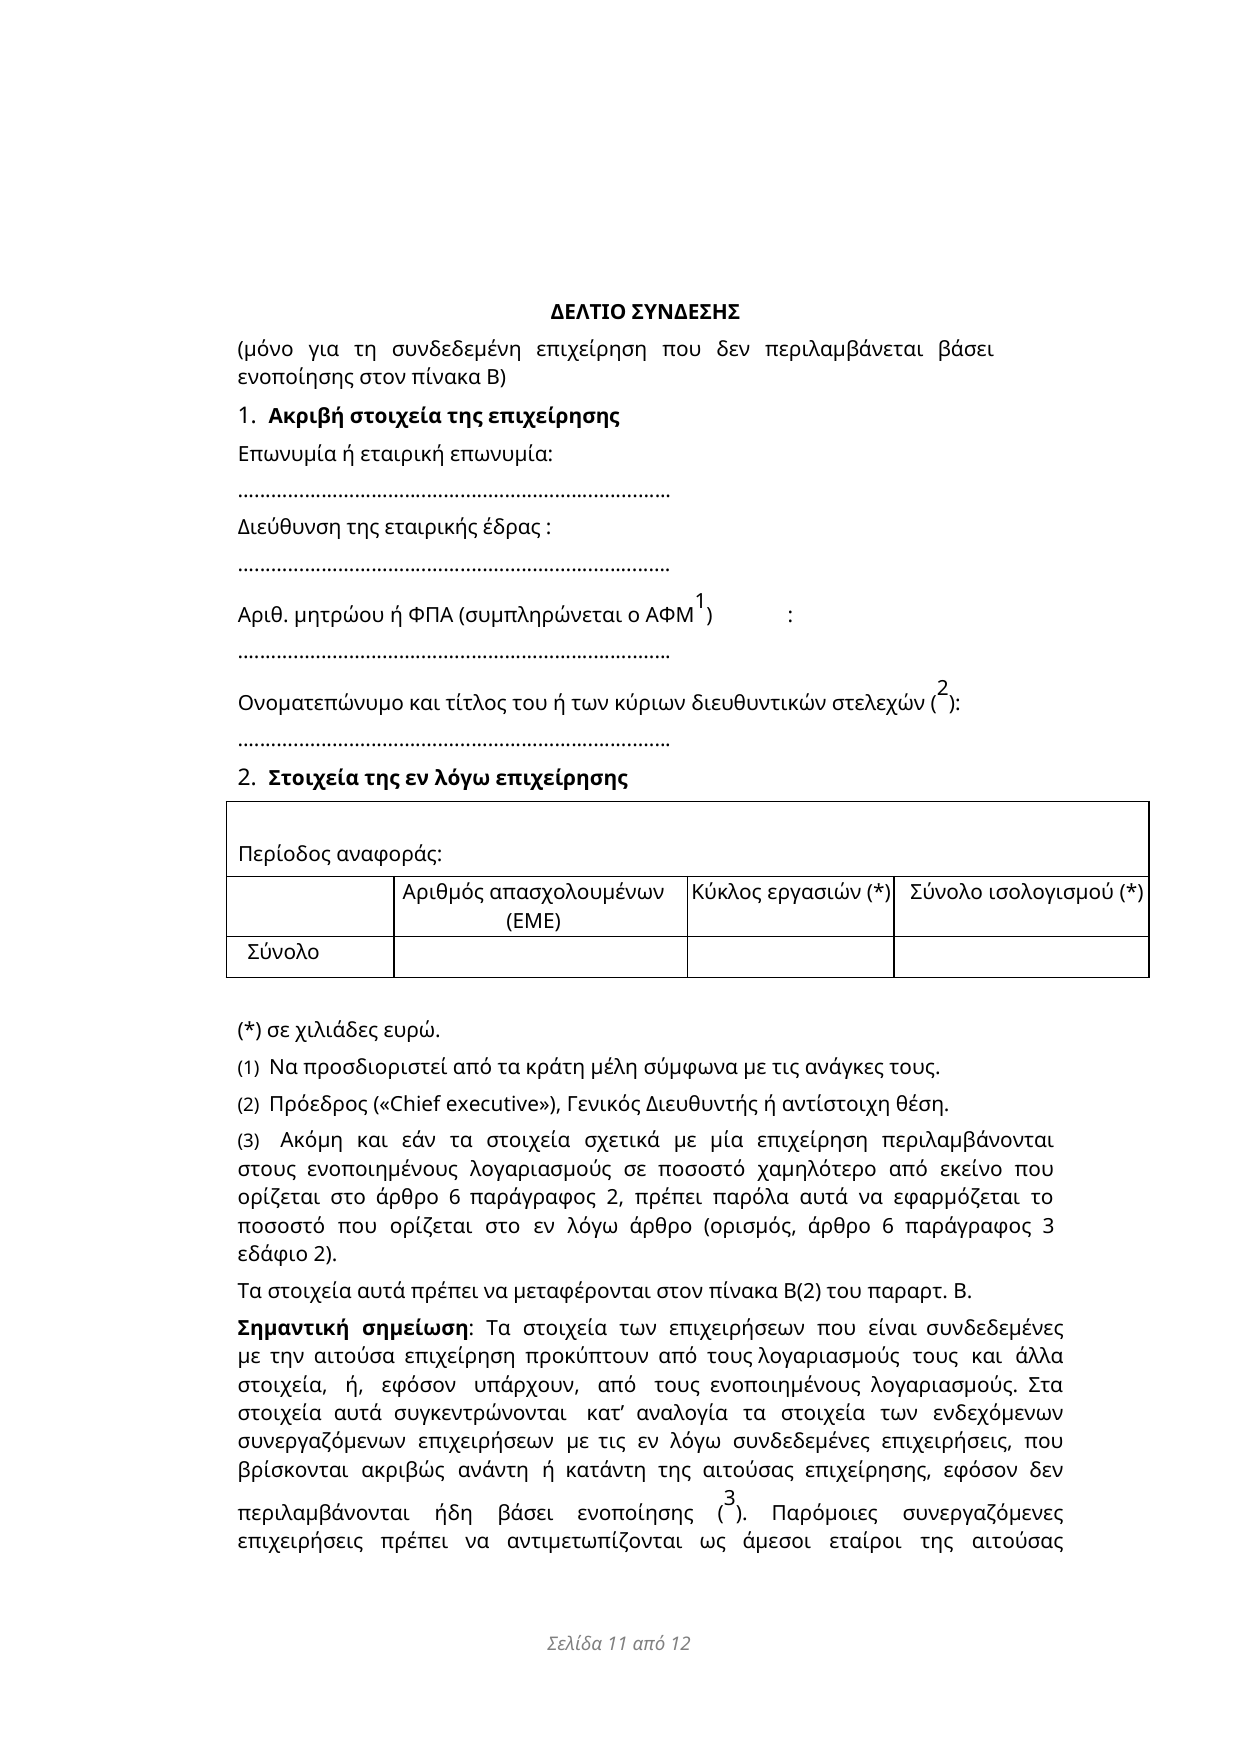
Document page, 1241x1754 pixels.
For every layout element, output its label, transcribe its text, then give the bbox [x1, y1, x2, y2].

text .............................................................................. [237, 637, 1053, 665]
text Αριθ. μητρώου ή ΦΠΑ (συμπληρώνεται ο ΑΦΜ1) : [238, 586, 1053, 628]
list Ακόμη και εάν τα στοιχεία σχετικά με μία επιχείρηση περιλαμβάνονται στους ενοποιημένους λογαριασμούς σε ποσοστό χαμηλότερο από εκείνο που ορίζεται στο άρθρο 6 παράγραφος 2, πρέπει παρόλα αυτά να εφαρμόζεται το ποσοστό που ορίζεται στο εν λόγω άρθρο (ορισμός, άρθρο 6 παράγραφος 3 εδάφιο 2). [237, 1126, 1054, 1268]
table_cell Κύκλος εργασιών (*) [688, 877, 893, 936]
list Να προσδιοριστεί από τα κράτη μέλη σύμφωνα με τις ανάγκες τους. [237, 1052, 1054, 1080]
table_cell Αριθμός απασχολουμένων (ΕΜΕ) [395, 877, 687, 936]
text .............................................................................. [237, 724, 1053, 753]
subtitle Τα στοιχεία αυτά πρέπει να μεταφέρονται στον πίνακα Β(2) του παραρτ. Β. [237, 1276, 986, 1304]
subtitle (μόνο για τη συνδεδεμένη επιχείρηση που δεν περιλαμβάνεται βάσει ενοποίησης στον πίνακα Β) [237, 334, 995, 391]
text Διεύθυνση της εταιρικής έδρας : [238, 512, 1053, 541]
text Επωνυμία ή εταιρική επωνυμία: [238, 439, 1053, 467]
table_cell [395, 937, 687, 977]
text .............................................................................. [237, 475, 1053, 504]
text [237, 1313, 1063, 1554]
table_cell [688, 937, 893, 977]
table_cell [227, 877, 393, 936]
table_cell Σύνολο [227, 937, 393, 977]
text Ονοματεπώνυμο και τίτλος του ή των κύριων διευθυντικών στελεχών (2): [238, 673, 1053, 716]
subtitle ΔΕΛΤΙΟ ΣΥΝΔΕΣΗΣ [237, 297, 1053, 326]
text (*) σε χιλιάδες ευρώ. [237, 1015, 1039, 1044]
list Στοιχεία της εν λόγω επιχείρησης [237, 761, 1053, 792]
table_cell Σύνολο ισολογισμού (*) [895, 877, 1148, 936]
list Πρόεδρος («Chief executive»), Γενικός Διευθυντής ή αντίστοιχη θέση. [237, 1089, 1054, 1117]
table_header Περίοδος αναφοράς: [227, 802, 1148, 876]
list Ακριβή στοιχεία της επιχείρησης [237, 399, 1053, 430]
text .............................................................................. [237, 549, 1053, 577]
table_cell [895, 937, 1148, 977]
